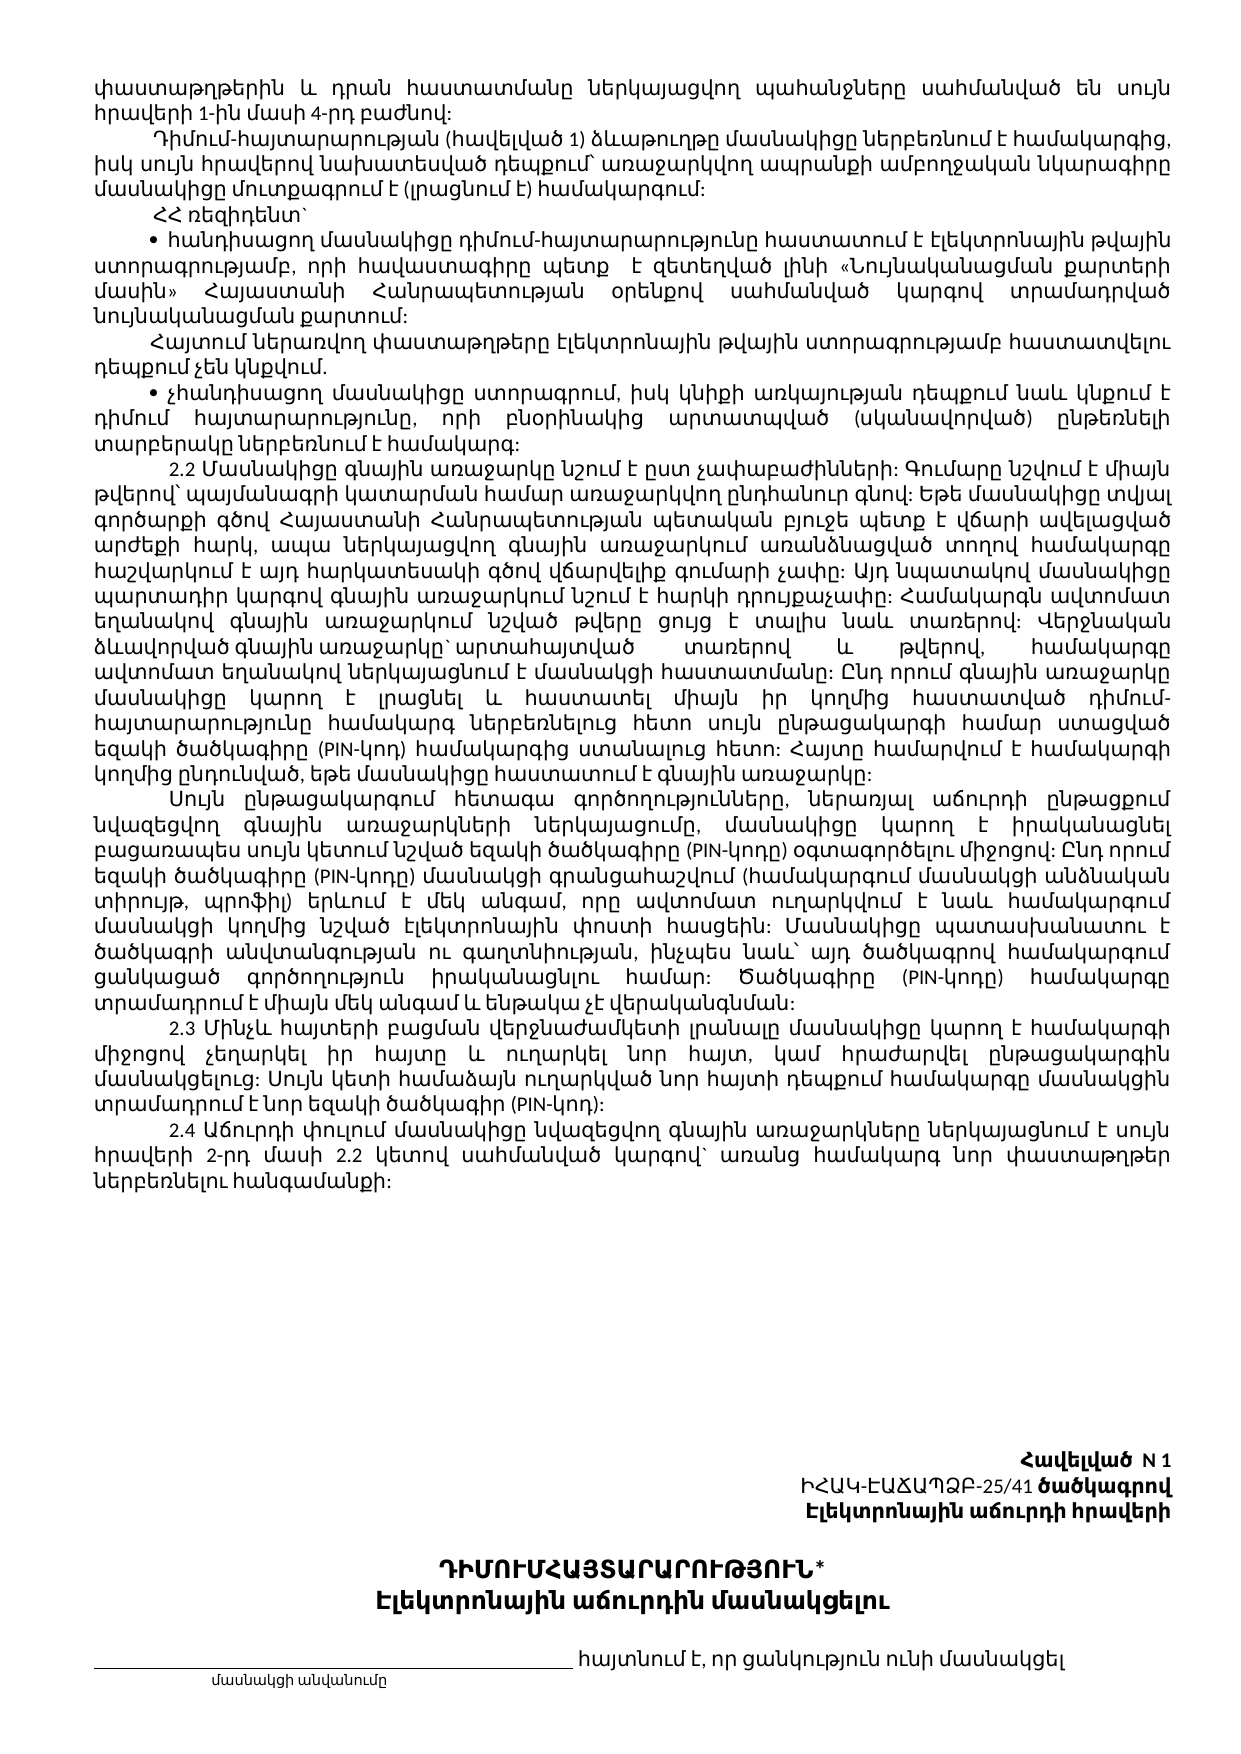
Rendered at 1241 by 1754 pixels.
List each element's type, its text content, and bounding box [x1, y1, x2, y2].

text Սույն ընթացակարգում հետագա գործողությունները, ներառյալ աճուրդի ընթացքում նվազեցվող գնային առաջարկների ներկայացումը, մասնակիցը կարող է իրականացնել բացառապես սույն կետում նշված եզակի ծածկագիրը (PIN-կոդը) օգտագործելու միջոցով: Ընդ որում եզակի ծածկագիրը (PIN-կոդը) մասնակցի գրանցահաշվում (համակարգում մասնակցի անձնական տիրույթ, պրոֆիլ) երևում է մեկ անգամ, որը ավտոմատ ուղարկվում է նաև համակարգում մասնակցի կողմից նշված էլեկտրոնային փոստի հասցեին: Մասնակիցը պատասխանատու է ծածկագրի անվտանգության ու գաղտնիության, ինչպես նաև՝ այդ ծածկագրով համակարգում ցանկացած գործողություն իրականացնլու համար: Ծածկագիրը (PIN-կոդը) համակարգը տրամադրում է միայն մեկ անգամ և ենթակա չէ վերականգնման: [94, 787, 1171, 1015]
text ՀՀ ռեզիդենտ` [94, 202, 1171, 227]
list չհանդիսացող մասնակիցը ստորագրում, իսկ կնիքի առկայության դեպքում նաև կնքում է դիմում հայտարարությունը, որի բնօրինակից արտատպված (սկանավորված) ընթեռնելի տարբերակը ներբեռնում է համակարգ: [94, 380, 1171, 456]
text Էլեկտրոնային աճուրդի հրավերի [94, 1498, 1171, 1524]
text ԻՀԱԿ-ԷԱՃԱՊՁԲ-25/41 ծածկագրով [94, 1473, 1171, 1498]
text 2.3 Մինչև հայտերի բացման վերջնաժամկետի լրանալը մասնակիցը կարող է համակարգի միջոցով չեղարկել իր հայտը և ուղարկել նոր հայտ, կամ հրաժարվել ընթացակարգին մասնակցելուց: Սույն կետի համաձայն ուղարկված նոր հայտի դեպքում համակարգը մասնակցին տրամադրում է նոր եզակի ծածկագիր (PIN-կոդ): [94, 1015, 1171, 1117]
list հանդիսացող մասնակիցը դիմում-հայտարարությունը հաստատում է էլեկտրոնային թվային ստորագրությամբ, որի հավաստագիրը պետք է զետեղված լինի «Նույնականացման քարտերի մասին» Հայաստանի Հանրապետության օրենքով սահմանված կարգով տրամադրված նույնականացման քարտում: [94, 227, 1171, 329]
text հայտնում է, որ ցանկություն ունի մասնակցել [94, 1646, 1171, 1671]
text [94, 75, 1171, 126]
text 2.4 Աճուրդի փուլում մասնակիցը նվազեցվող գնային առաջարկները ներկայացնում է սույն հրավերի 2-րդ մասի 2.2 կետով սահմանված կարգով` առանց համակարգ նոր փաստաթղթեր ներբեռնելու հանգամանքի: [94, 1117, 1171, 1193]
text Դիմում-հայտարարության (հավելված 1) ձևաթուղթը մասնակիցը ներբեռնում է համակարգից, իսկ սույն հրավերով նախատեսված դեպքում՝ առաջարկվող ապրանքի ամբողջական նկարագիրը մասնակիցը մուտքագրում է (լրացնում է) համակարգում: [94, 126, 1171, 202]
text Հավելված N 1 [94, 1447, 1171, 1473]
text ԴԻՄՈՒՄՀԱՅՏԱՐԱՐՈՒԹՅՈՒՆ* [94, 1554, 1171, 1585]
subtitle Էլեկտրոնային աճուրդին մասնակցելու [94, 1585, 1171, 1615]
text 2.2 Մասնակիցը գնային առաջարկը նշում է ըստ չափաբաժինների: Գումարը նշվում է միայն թվերով՝ պայմանագրի կատարման համար առաջարկվող ընդհանուր գնով: Եթե մասնակիցը տվյալ գործարքի գծով Հայաստանի Հանրապետության պետական բյուջե պետք է վճարի ավելացված արժեքի հարկ, ապա ներկայացվող գնային առաջարկում առանձնացված տողով համակարգը հաշվարկում է այդ հարկատեսակի գծով վճարվելիք գումարի չափը: Այդ նպատակով մասնակիցը պարտադիր կարգով գնային առաջարկում նշում է հարկի դրույքաչափը: Համակարգն ավտոմատ եղանակով գնային առաջարկում նշված թվերը ցույց է տալիս նաև տառերով: Վերջնական ձևավորված գնային առաջարկը` արտահայտված տառերով և թվերով, համակարգը ավտոմատ եղանակով ներկայացնում է մասնակցի հաստատմանը: Ընդ որում գնային առաջարկը մասնակիցը կարող է լրացնել և հաստատել միայն իր կողմից հաստատված դիմում-հայտարարությունը համակարգ ներբեռնելուց հետո սույն ընթացակարգի համար ստացված եզակի ծածկագիրը (PIN-կոդ) համակարգից ստանալուց հետո: Հայտը համարվում է համակարգի կողմից ընդունված, եթե մասնակիցը հաստատում է գնային առաջարկը: [94, 456, 1171, 787]
text մասնակցի անվանումը [94, 1671, 1171, 1702]
text Հայտում ներառվող փաստաթղթերը էլեկտրոնային թվային ստորագրությամբ հաստատվելու դեպքում չեն կնքվում. [94, 329, 1171, 380]
